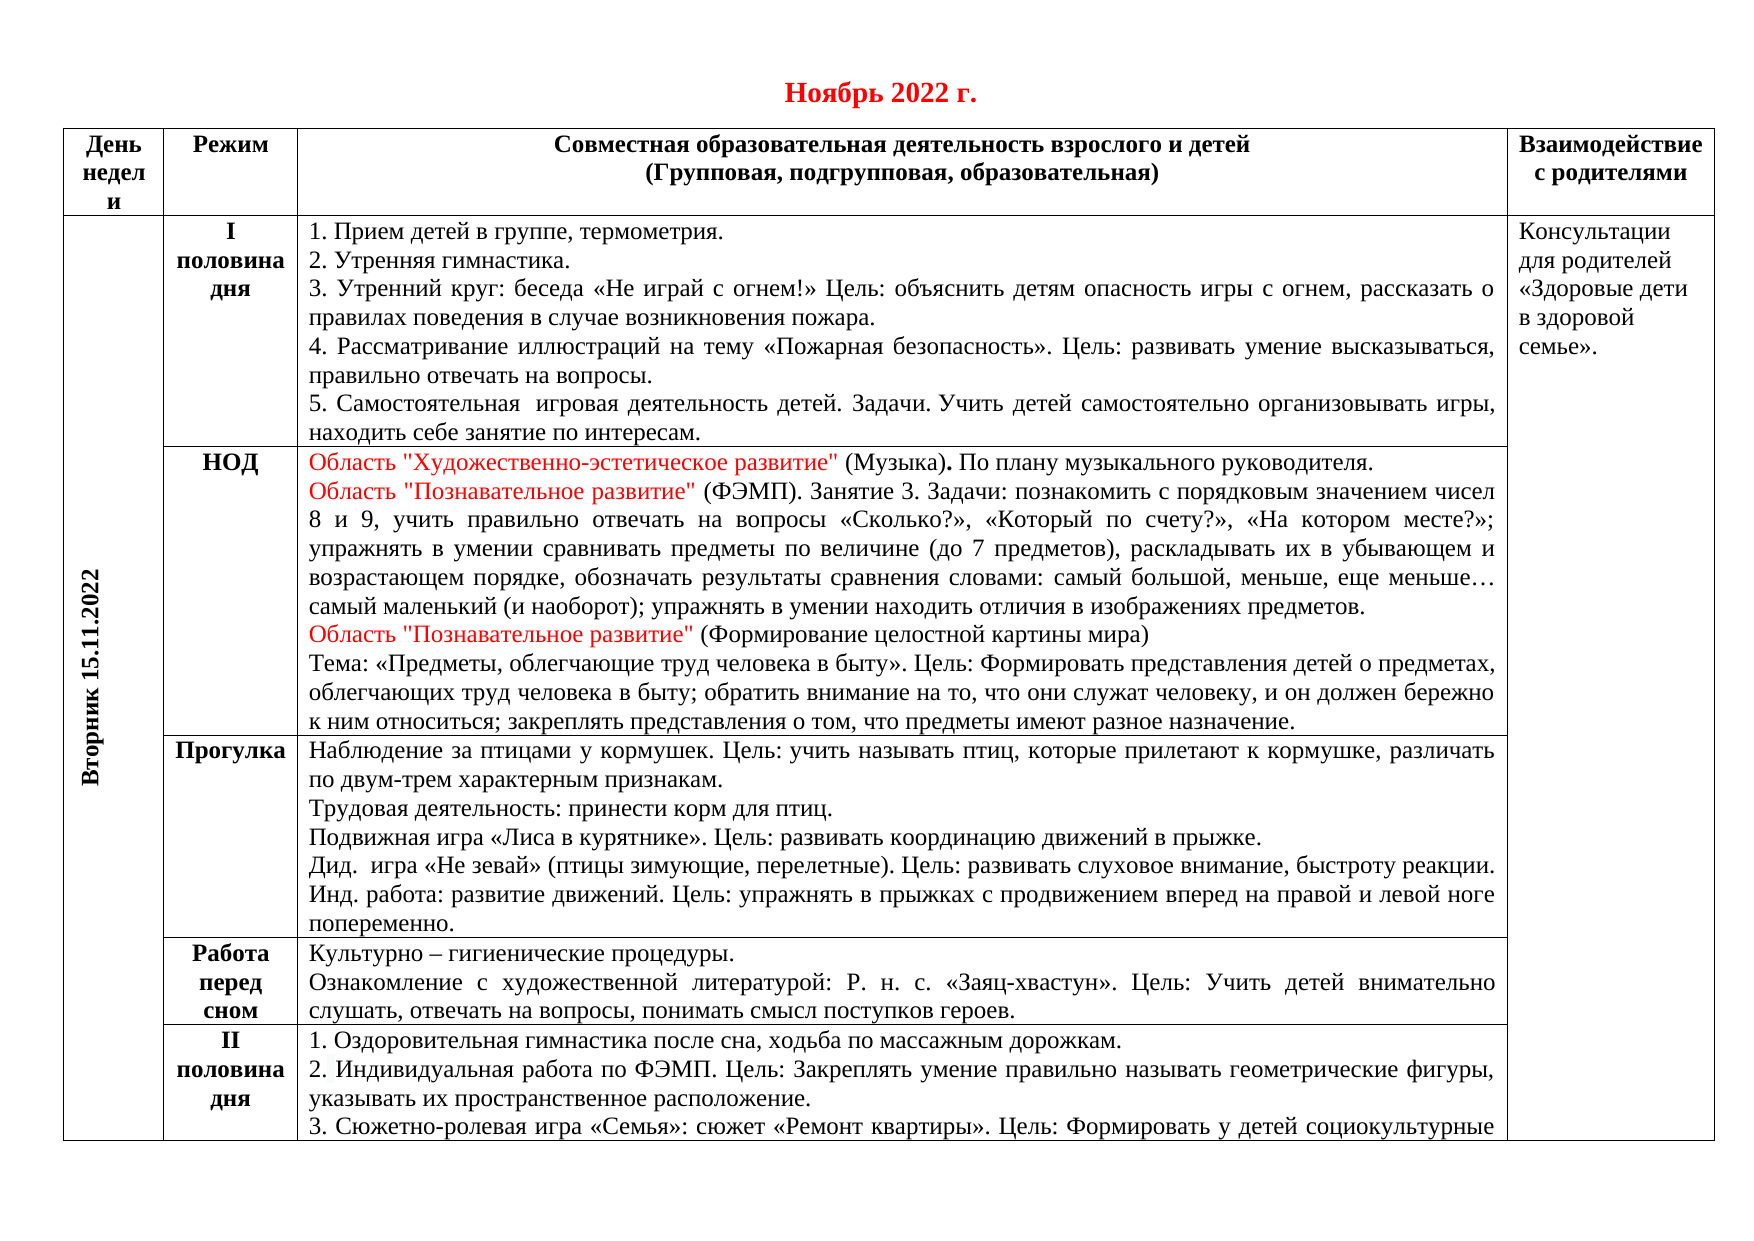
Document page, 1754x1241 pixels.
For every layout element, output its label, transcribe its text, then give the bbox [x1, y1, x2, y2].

text Ноябрь 2022 г. [75, 75, 1679, 108]
table_cell 1. Прием детей в группе, термометрия. 2. Утренняя гимнастика. 3. Утренний круг: беседа «Не играй с огнем!» Цель: объяснить детям опасность игры с огнем, рассказать о правилах поведения в случае возникновения пожара. 4. Рассматривание иллюстраций на тему «Пожарная безопасность». Цель: развивать умение высказываться, правильно отвечать на вопросы. 5. Самостоятельная игровая деятельность детей. Задачи. Учить детей самостоятельно организовывать игры, находить себе занятие по интересам. [298, 216, 1507, 446]
table_cell I половина дня [164, 216, 297, 446]
table_cell Культурно – гигиенические процедуры. Ознакомление с художественной литературой: Р. н. с. «Заяц-хвастун». Цель: Учить детей внимательно слушать, отвечать на вопросы, понимать смысл поступков героев. [298, 938, 1507, 1024]
table_header Совместная образовательная деятельность взрослого и детей (Групповая, подгрупповая, образовательная) [298, 129, 1507, 215]
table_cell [298, 1025, 1507, 1140]
table_header День недели [64, 129, 163, 215]
table_cell Консультации для родителей «Здоровые дети в здоровой семье». [1508, 216, 1714, 1140]
table_cell НОД [164, 447, 297, 734]
table_header Режим [164, 129, 297, 215]
table_cell Наблюдение за птицами у кормушек. Цель: учить называть птиц, которые прилетают к кормушке, различать по двум-трем характерным признакам. Трудовая деятельность: принести корм для птиц. Подвижная игра «Лиса в курятнике». Цель: развивать координацию движений в прыжке. Дид. игра «Не зевай» (птицы зимующие, перелетные). Цель: развивать слуховое внимание, быстроту реакции. Инд. работа: развитие движений. Цель: упражнять в прыжках с продвижением вперед на правой и левой ноге попеременно. [298, 736, 1507, 937]
table_header Взаимодействие с родителями [1508, 129, 1714, 215]
table_cell Вторник 15.11.2022 [64, 216, 163, 1140]
table_cell Прогулка [164, 736, 297, 937]
table_cell II половина дня [164, 1025, 297, 1140]
table_cell Работа перед сном [164, 938, 297, 1024]
table_cell Область "Художественно-эстетическое развитие" (Музыка). По плану музыкального руководителя. Область "Познавательное развитие" (ФЭМП). Занятие 3. Задачи: познакомить с порядковым значением чисел 8 и 9, учить правильно отвечать на вопросы «Сколько?», «Который по счету?», «На котором месте?»; упражнять в умении сравнивать предметы по величине (до 7 предметов), раскладывать их в убывающем и возрастающем порядке, обозначать результаты сравнения словами: самый большой, меньше, еще меньше… самый маленький (и наоборот); упражнять в умении находить отличия в изображениях предметов. Область "Познавательное развитие" (Формирование целостной картины мира) Тема: «Предметы, облегчающие труд человека в быту». Цель: Формировать представления детей о предметах, облегчающих труд человека в быту; обратить внимание на то, что они служат человеку, и он должен бережно к ним относиться; закреплять представления о том, что предметы имеют разное назначение. [298, 447, 1507, 734]
